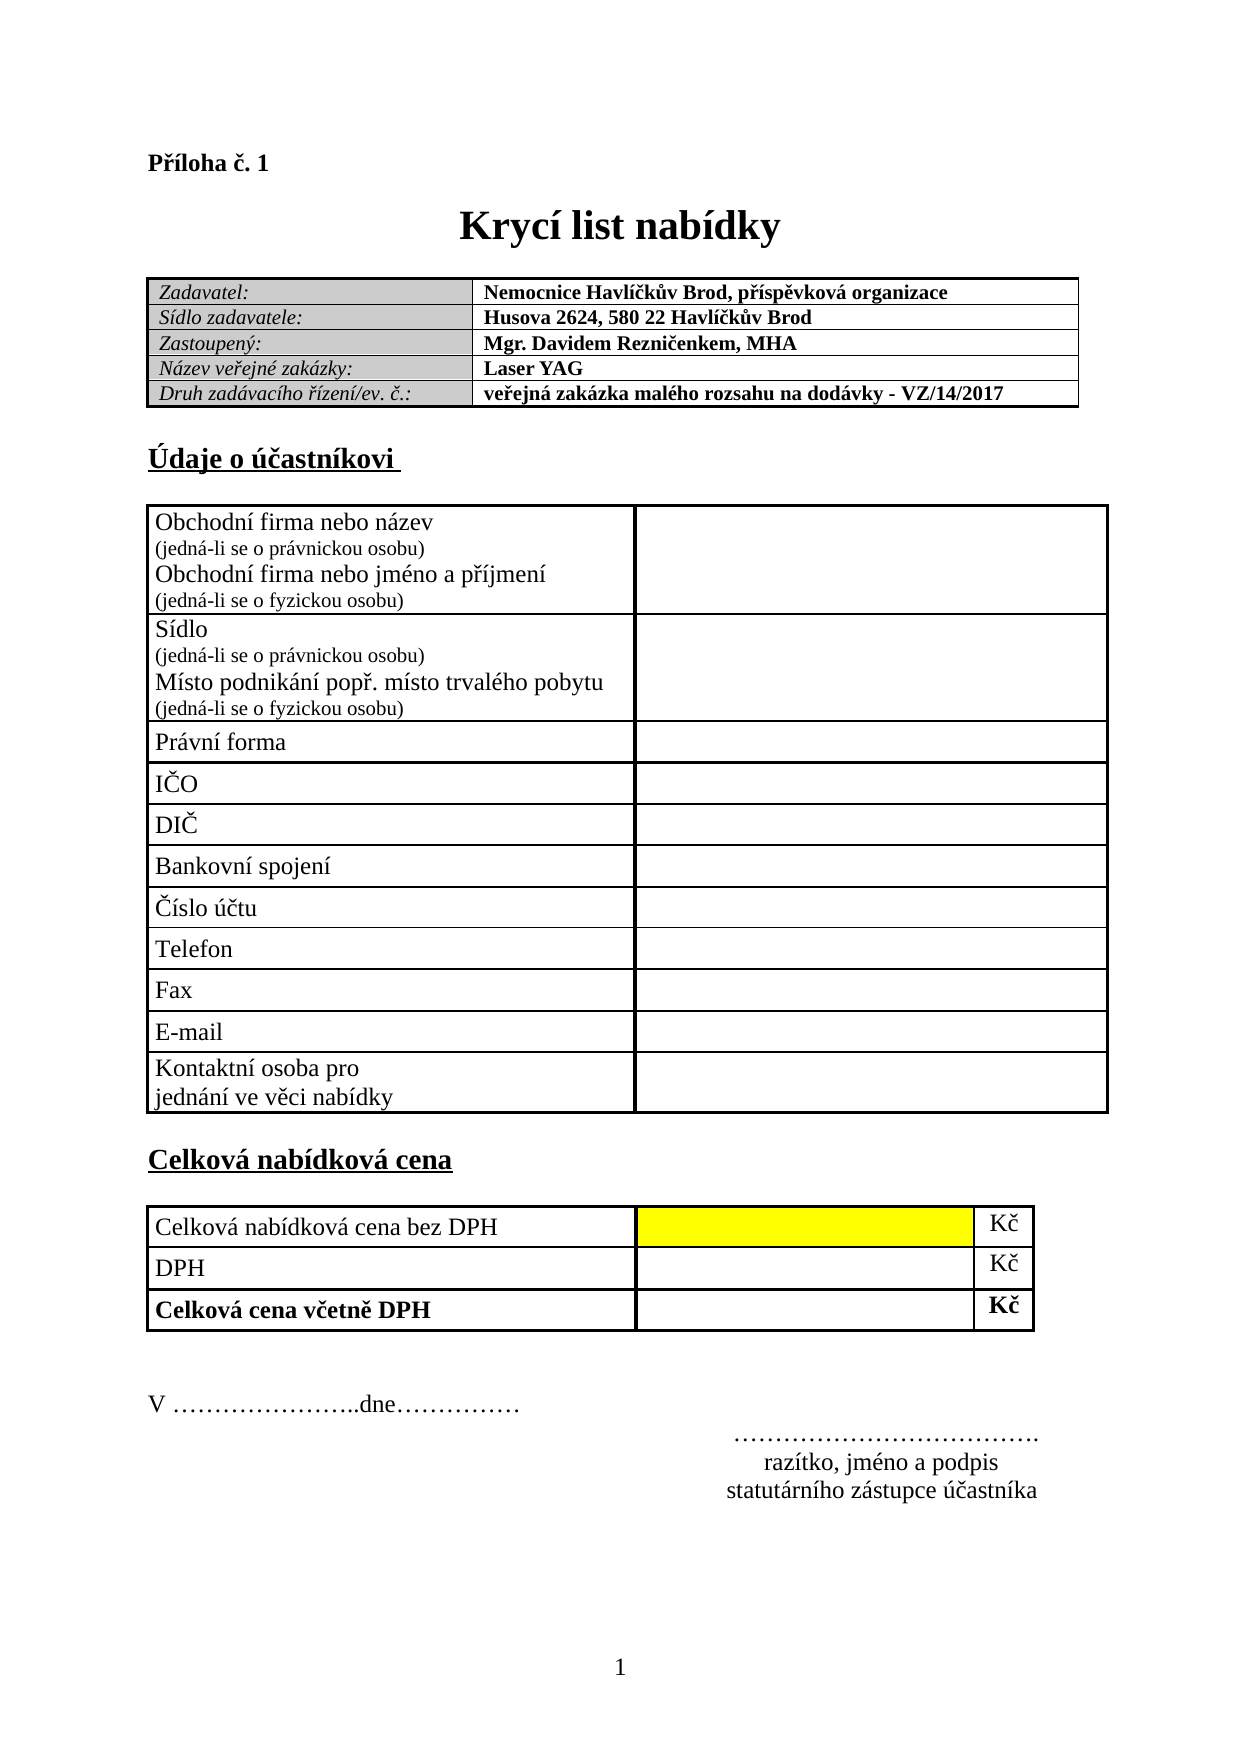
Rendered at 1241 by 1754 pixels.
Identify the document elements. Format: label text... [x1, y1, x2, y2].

subtitle Celková nabídková cena [148, 1142, 1093, 1176]
table_cell Telefon [149, 928, 633, 968]
table_header [637, 507, 1106, 612]
table_cell Husova 2624, 580 22 Havlíčkův Brod [473, 305, 1078, 329]
table_cell Právní forma [149, 722, 633, 761]
table_cell [637, 1053, 1106, 1111]
table_cell Laser YAG [473, 356, 1078, 379]
table_cell [637, 764, 1106, 803]
text ………………………………. [664, 1418, 1093, 1447]
table_header Kč [975, 1208, 1032, 1246]
table_header Nemocnice Havlíčkův Brod, příspěvková organizace [473, 280, 1078, 304]
table_cell veřejná zakázka malého rozsahu na dodávky - VZ/14/2017 [473, 381, 1078, 405]
table_cell Sídlo zadavatele: [149, 305, 472, 329]
table_header [638, 1208, 973, 1246]
table_cell [638, 1248, 973, 1287]
table_header Celková nabídková cena bez DPH [149, 1208, 634, 1246]
table_cell Kč [975, 1248, 1032, 1287]
text V …………………..dne…………… [148, 1389, 1093, 1418]
table_cell Mgr. Davidem Rezničenkem, MHA [473, 330, 1078, 354]
table_cell [637, 615, 1106, 720]
table_cell [637, 1012, 1106, 1051]
table_cell Druh zadávacího řízení/ev. č.: [149, 381, 472, 405]
table_cell [637, 970, 1106, 1009]
subtitle Údaje o účastníkovi [148, 441, 1093, 475]
table_cell Fax [149, 970, 633, 1009]
table_cell Zastoupený: [149, 330, 472, 354]
subtitle Příloha č. 1 [148, 148, 1093, 176]
table_cell [637, 722, 1106, 761]
table_header Obchodní firma nebo název (jedná-li se o právnickou osobu) Obchodní firma nebo jméno a příjmení (jedná-li se o fyzickou osobu) [149, 507, 633, 612]
table_cell [638, 1291, 973, 1329]
text statutárního zástupce účastníka [590, 1476, 1093, 1504]
table_cell Sídlo (jedná-li se o právnickou osobu) Místo podnikání popř. místo trvalého pobytu (jedná-li se o fyzickou osobu) [149, 615, 633, 720]
table_cell Bankovní spojení [149, 846, 633, 886]
subtitle Krycí list nabídky [148, 200, 1093, 248]
table_cell E-mail [149, 1012, 633, 1051]
table_cell [637, 805, 1106, 844]
text razítko, jméno a podpis [590, 1447, 1093, 1476]
table_cell Kč [975, 1291, 1032, 1329]
table_cell Číslo účtu [149, 888, 633, 927]
table_cell [637, 888, 1106, 927]
table_cell [637, 928, 1106, 968]
table_cell DIČ [149, 805, 633, 844]
table_cell Název veřejné zakázky: [149, 356, 472, 379]
table_cell DPH [149, 1248, 634, 1287]
table_cell IČO [149, 764, 633, 803]
table_cell [637, 846, 1106, 886]
table_cell Celková cena včetně DPH [149, 1291, 634, 1329]
table_cell Kontaktní osoba pro jednání ve věci nabídky [149, 1053, 633, 1111]
table_header Zadavatel: [149, 280, 472, 304]
